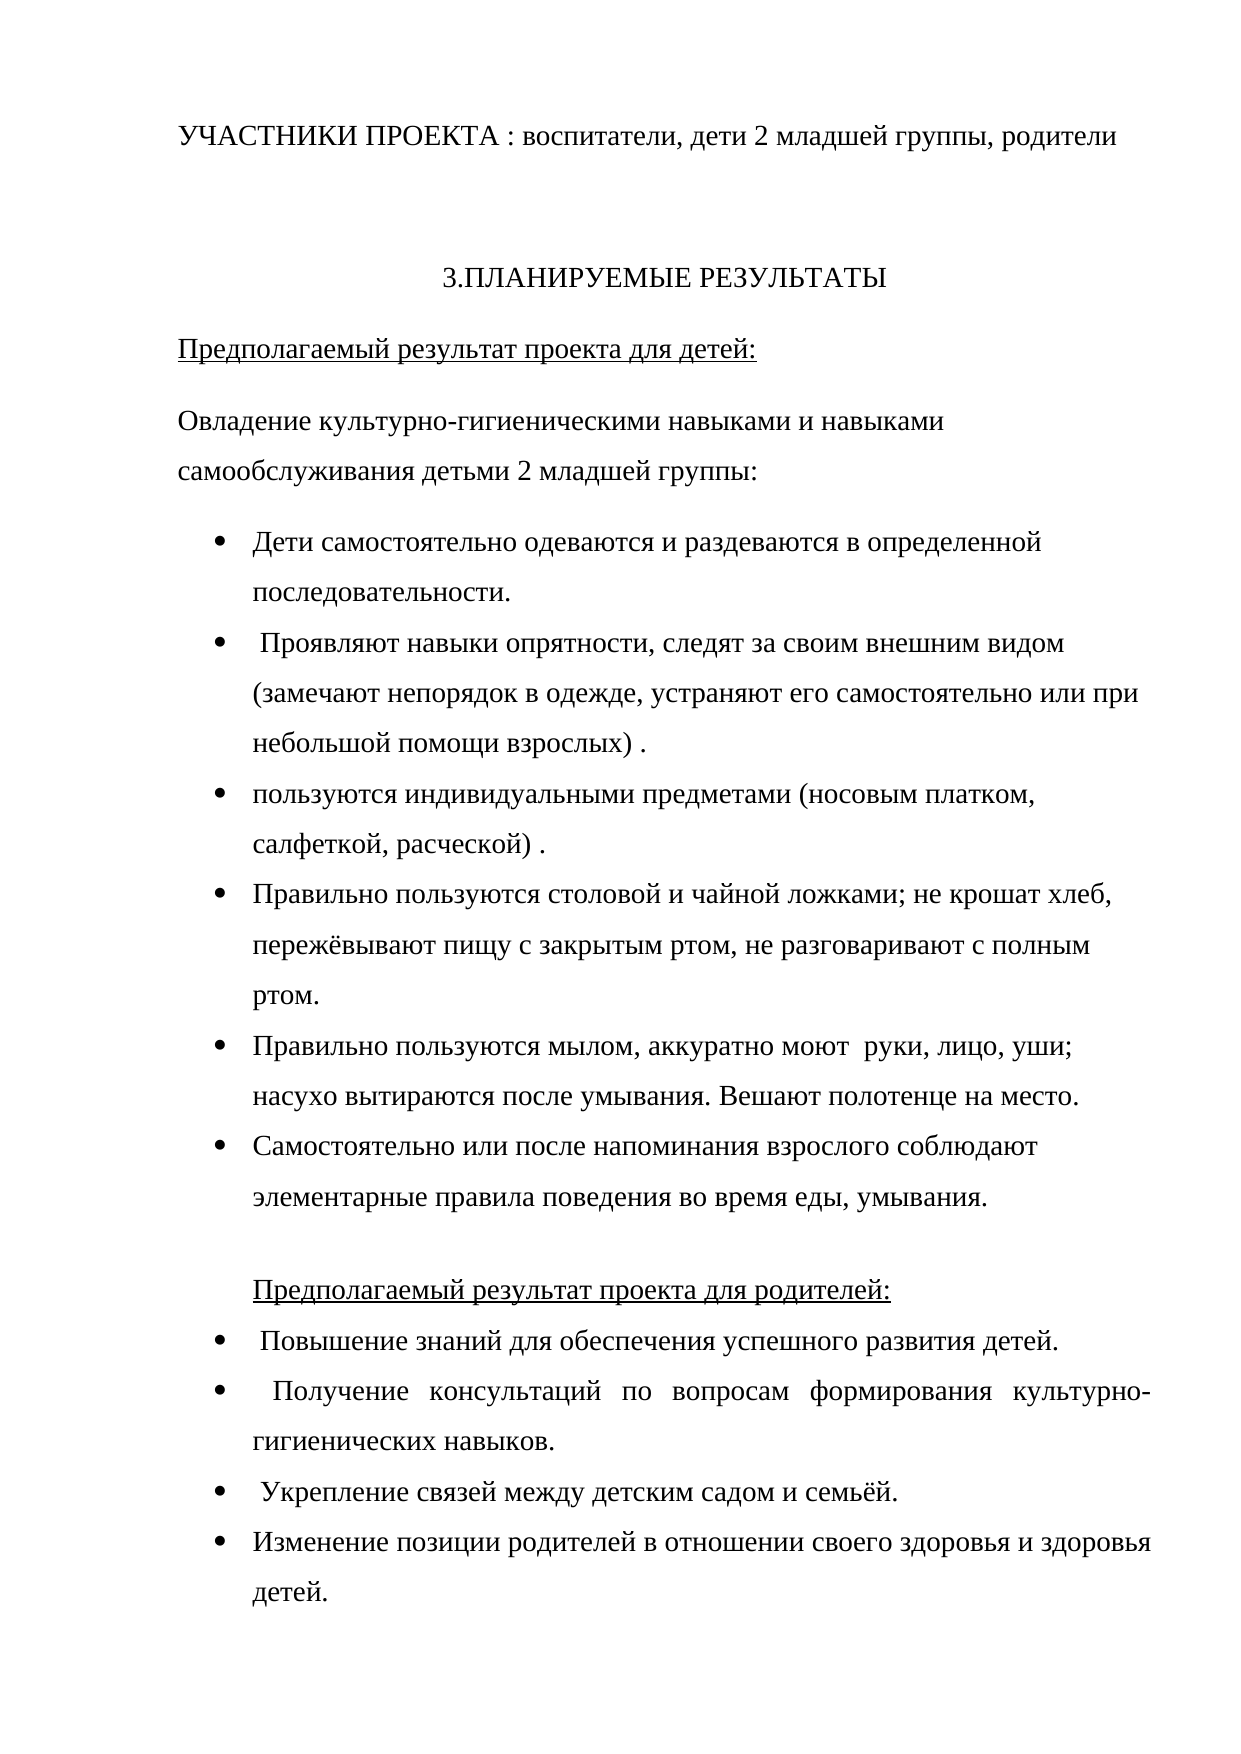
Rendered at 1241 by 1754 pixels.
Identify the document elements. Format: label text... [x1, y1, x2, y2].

list Дети самостоятельно одеваются и раздеваются в определенной последовательности. [215, 524, 1152, 608]
text Предполагаемый результат проекта для детей: [177, 332, 1152, 365]
list Правильно пользуются столовой и чайной ложками; не крошат хлеб, пережёвывают пищу с закрытым ртом, не разговаривают с полным ртом. [215, 877, 1152, 1011]
text 3.ПЛАНИРУЕМЫЕ РЕЗУЛЬТАТЫ [177, 260, 1152, 294]
list Получение консультаций по вопросам формирования культурно-гигиенических навыков. [215, 1373, 1152, 1457]
list Укрепление связей между детским садом и семьёй. [215, 1474, 1152, 1507]
list пользуются индивидуальными предметами (носовым платком, салфеткой, расческой) . [215, 776, 1152, 860]
list Правильно пользуются мылом, аккуратно моют руки, лицо, уши; насухо вытираются после умывания. Вешают полотенце на место. [215, 1028, 1152, 1112]
list Предполагаемый результат проекта для родителей: [252, 1272, 1152, 1306]
list Проявляют навыки опрятности, следят за своим внешним видом (замечают непорядок в одежде, устраняют его самостоятельно или при небольшой помощи взрослых) . [215, 625, 1152, 759]
list Изменение позиции родителей в отношении своего здоровья и здоровья детей. [215, 1524, 1152, 1608]
list Самостоятельно или после напоминания взрослого соблюдают элементарные правила поведения во время еды, умывания. [215, 1128, 1152, 1212]
text УЧАСТНИКИ ПРОЕКТА : воспитатели, дети 2 младшей группы, родители [177, 118, 1152, 152]
text Овладение культурно-гигиеническими навыками и навыками самообслуживания детьми 2 младшей группы: [177, 403, 1152, 487]
list Повышение знаний для обеспечения успешного развития детей. [215, 1323, 1152, 1356]
